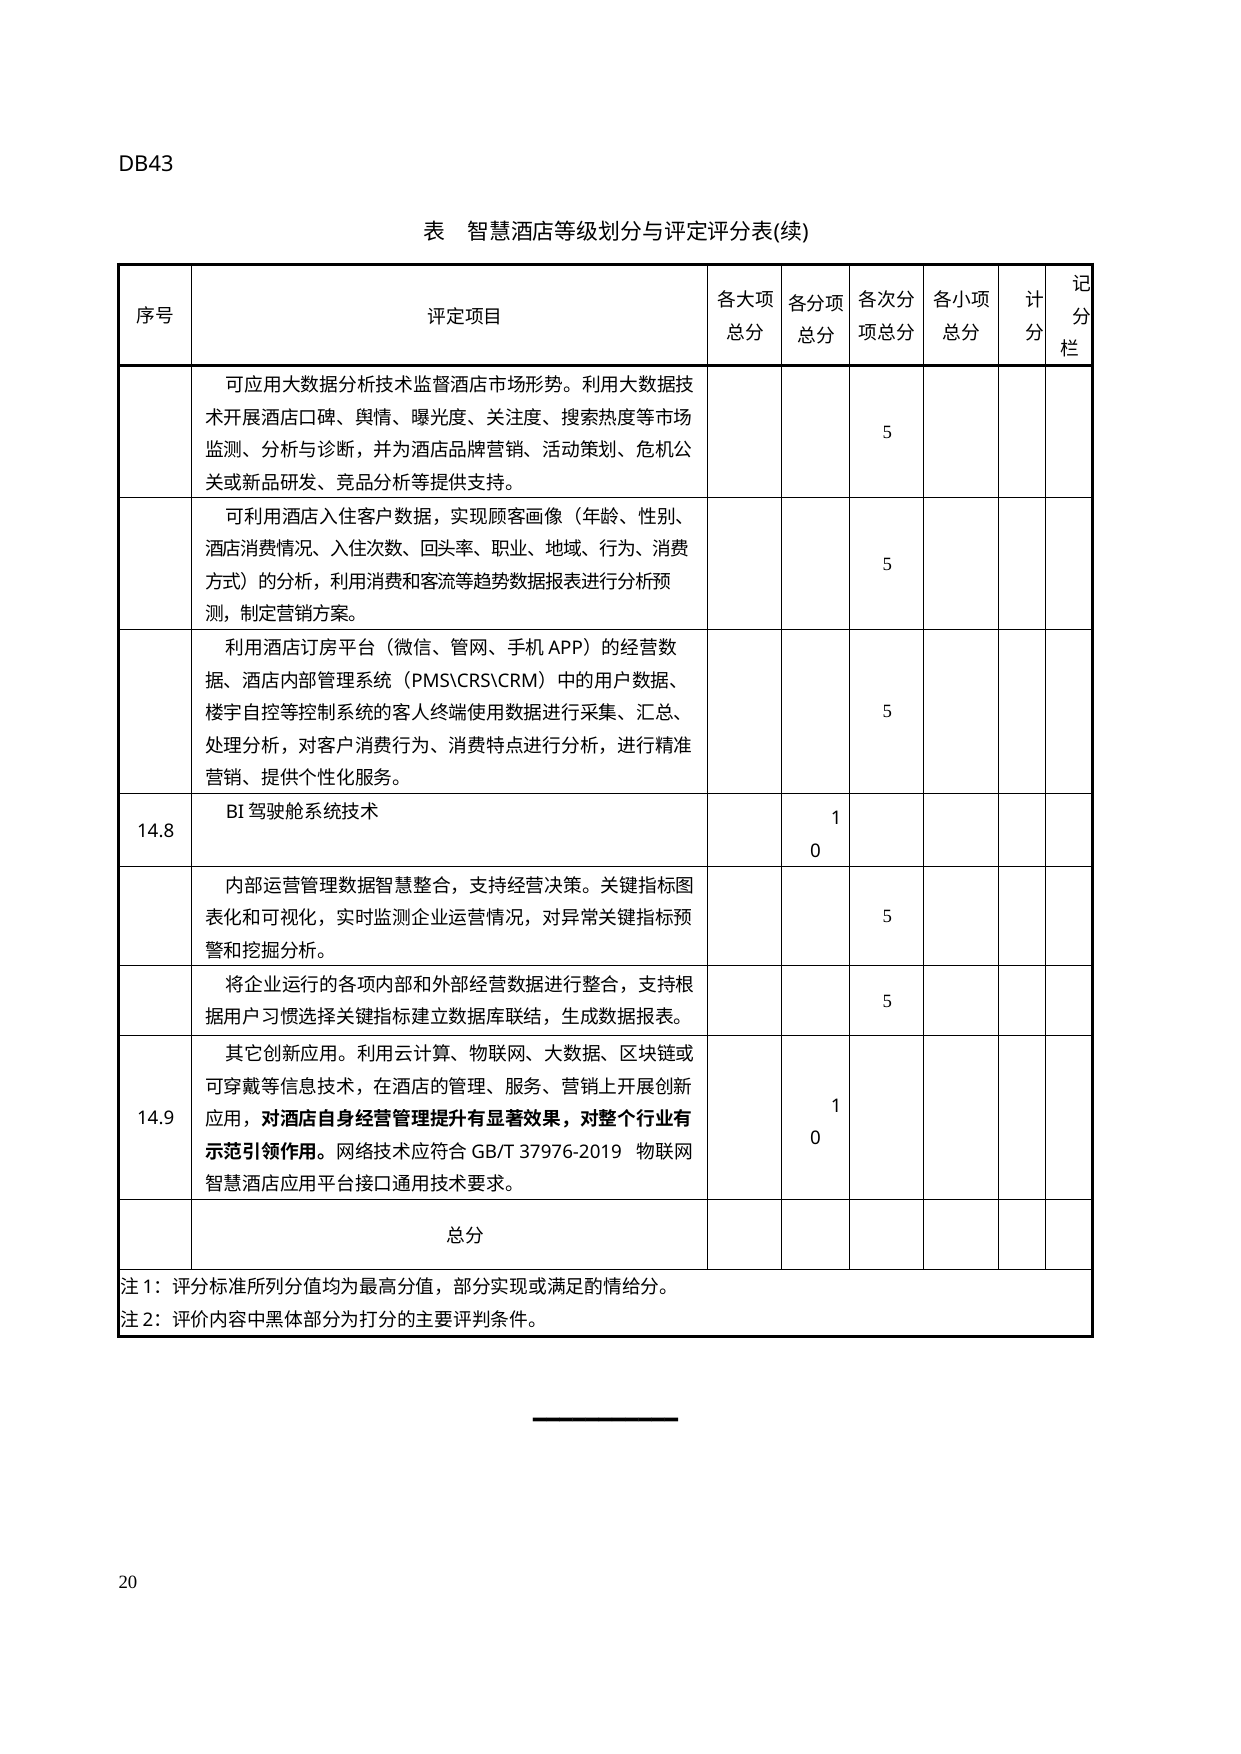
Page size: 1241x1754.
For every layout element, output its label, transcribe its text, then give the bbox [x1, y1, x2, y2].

table_cell [782, 1200, 849, 1268]
table_cell [924, 966, 998, 1035]
table_cell [120, 867, 191, 965]
table_header 各小项总分 [924, 266, 998, 364]
table_cell [999, 867, 1045, 965]
table_header 各次分项总分 [850, 266, 923, 364]
table_cell 可应用大数据分析技术监督酒店市场形势。利用大数据技术开展酒店口碑、舆情、曝光度、关注度、搜索热度等市场监测、分析与诊断，并为酒店品牌营销、活动策划、危机公关或新品研发、竞品分析等提供支持。 [192, 367, 707, 497]
table_cell [782, 367, 849, 497]
table_cell [1046, 498, 1091, 629]
table_cell [708, 630, 781, 793]
table_cell 利用酒店订房平台（微信、管网、手机APP）的经营数据、酒店内部管理系统（PMS\CRS\CRM）中的用户数据、楼宇自控等控制系统的客人终端使用数据进行采集、汇总、处理分析，对客户消费行为、消费特点进行分析，进行精准营销、提供个性化服务。 [192, 630, 707, 793]
table_cell 14.9 [120, 1036, 191, 1199]
table_cell [782, 966, 849, 1035]
table_cell 10 [782, 1036, 849, 1199]
table_cell [924, 867, 998, 965]
table_cell [120, 630, 191, 793]
table_cell [1046, 630, 1091, 793]
table_cell [120, 1200, 191, 1268]
table_cell 5 [850, 367, 923, 497]
table_cell 可利用酒店入住客户数据，实现顾客画像（年龄、性别、酒店消费情况、入住次数、回头率、职业、地域、行为、消费方式）的分析，利用消费和客流等趋势数据报表进行分析预测，制定营销方案。 [192, 498, 707, 629]
table_cell 总分 [192, 1200, 707, 1268]
table_cell 注1：评分标准所列分值均为最高分值，部分实现或满足酌情给分。 注2：评价内容中黑体部分为打分的主要评判条件。 [120, 1270, 1091, 1334]
table_cell [999, 1200, 1045, 1268]
table_cell 14.8 [120, 794, 191, 866]
table_header 序号 [120, 266, 191, 364]
table_cell [708, 1036, 781, 1199]
table_cell [120, 966, 191, 1035]
text 智慧酒店等级划分与评定评分表(续) [118, 214, 1093, 246]
table_cell [708, 794, 781, 866]
table_header 各分项总分 [782, 266, 849, 364]
table_cell [850, 794, 923, 866]
table_cell 内部运营管理数据智慧整合，支持经营决策。关键指标图表化和可视化，实时监测企业运营情况，对异常关键指标预警和挖掘分析。 [192, 867, 707, 965]
table_header 各大项总分 [708, 266, 781, 364]
table_cell [1046, 367, 1091, 497]
table_cell [924, 1200, 998, 1268]
table_cell [924, 630, 998, 793]
table_cell [782, 867, 849, 965]
table_cell [850, 1200, 923, 1268]
table_cell [708, 966, 781, 1035]
text ━━━━━━━━━━━ [118, 1403, 1093, 1435]
table_header 评定项目 [192, 266, 707, 364]
table_cell [924, 794, 998, 866]
table_cell [708, 367, 781, 497]
table_cell [999, 794, 1045, 866]
table_cell [1046, 1200, 1091, 1268]
table_cell [999, 367, 1045, 497]
table_cell 10 [782, 794, 849, 866]
table_header 记 分 栏 [1046, 266, 1091, 364]
table_cell [999, 1036, 1045, 1199]
table_header 计 分 [999, 266, 1045, 364]
table_cell [782, 498, 849, 629]
table_cell [1046, 1036, 1091, 1199]
table_cell 5 [850, 498, 923, 629]
table_cell [782, 630, 849, 793]
table_cell 其它创新应用。利用云计算、物联网、大数据、区块链或可穿戴等信息技术，在酒店的管理、服务、营销上开展创新应用，对酒店自身经营管理提升有显著效果，对整个行业有示范引领作用。网络技术应符合GB/T 37976-2019 物联网智慧酒店应用平台接口通用技术要求。 [192, 1036, 707, 1199]
table_cell [1046, 966, 1091, 1035]
table_cell [999, 966, 1045, 1035]
table_cell [1046, 867, 1091, 965]
table_cell [850, 1036, 923, 1199]
table_cell [708, 498, 781, 629]
table_cell [924, 367, 998, 497]
table_cell [999, 630, 1045, 793]
table_cell [924, 1036, 998, 1199]
table_cell [708, 1200, 781, 1268]
table_cell 5 [850, 966, 923, 1035]
table_cell [120, 367, 191, 497]
table_cell 5 [850, 867, 923, 965]
table_cell [924, 498, 998, 629]
table_cell [1046, 794, 1091, 866]
table_cell [708, 867, 781, 965]
table_cell [999, 498, 1045, 629]
table_cell 将企业运行的各项内部和外部经营数据进行整合，支持根据用户习惯选择关键指标建立数据库联结，生成数据报表。 [192, 966, 707, 1035]
table_cell BI驾驶舱系统技术 [192, 794, 707, 866]
table_cell [120, 498, 191, 629]
table_cell 5 [850, 630, 923, 793]
